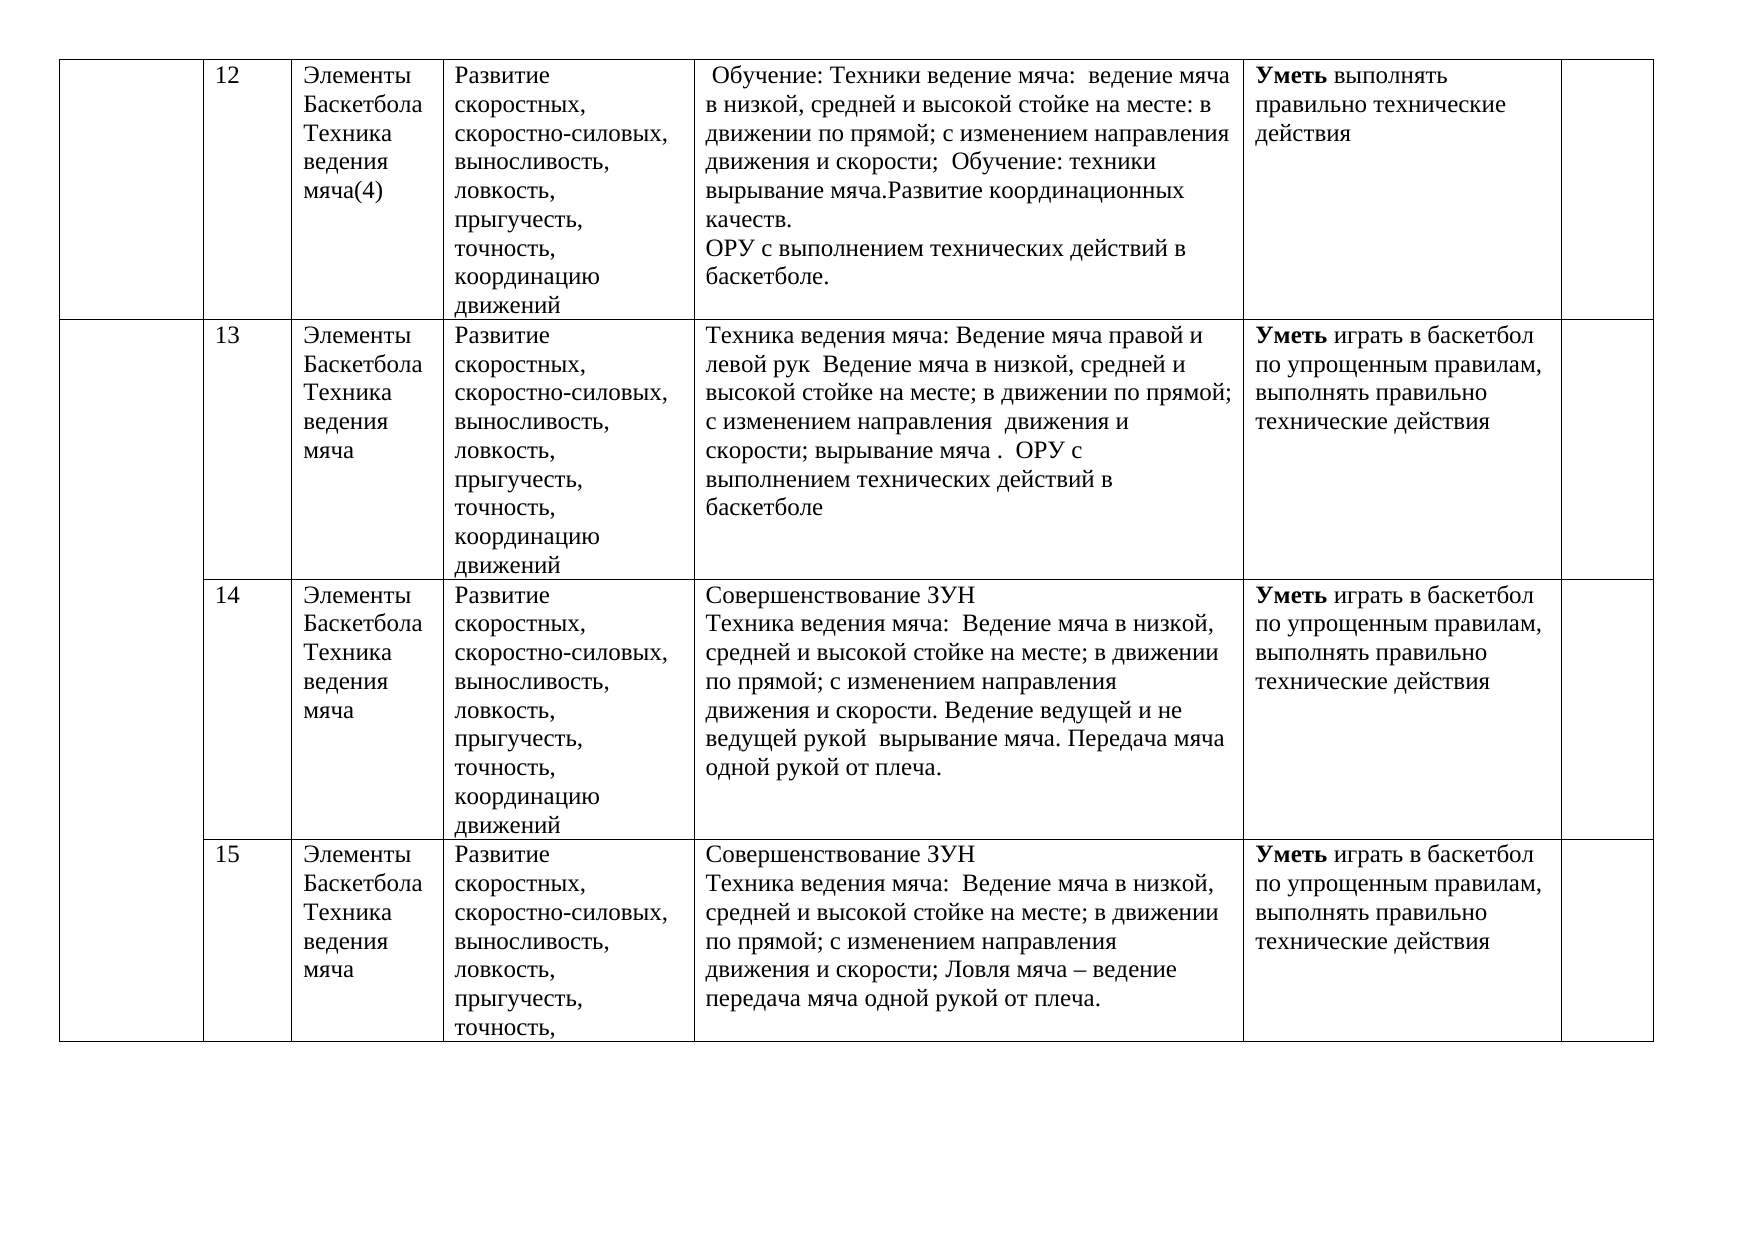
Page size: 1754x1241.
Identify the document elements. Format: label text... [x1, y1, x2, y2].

table_header [60, 60, 203, 319]
table_cell Развитие скоростных, скоростно-силовых, выносливость, ловкость, прыгучесть, точность, координацию движений [444, 580, 694, 838]
table_cell Совершенствование ЗУН Техника ведения мяча: Ведение мяча в низкой, средней и высокой стойке на месте; в движении по прямой; с изменением направления движения и скорости. Ведение ведущей и не ведущей рукой вырывание мяча. Передача мяча одной рукой от плеча. [695, 580, 1243, 838]
table_cell [60, 320, 203, 1041]
table_cell Техника ведения мяча: Ведение мяча правой и левой рук Ведение мяча в низкой, средней и высокой стойке на месте; в движении по прямой; с изменением направления движения и скорости; вырывание мяча . ОРУ с выполнением технических действий в баскетболе [695, 320, 1243, 579]
table_cell [1562, 840, 1653, 1041]
table_cell [1562, 320, 1653, 579]
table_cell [1244, 840, 1561, 1041]
table_cell Уметь играть в баскетбол по упрощенным правилам, выполнять правильно технические действия [1244, 580, 1561, 838]
table_header 12 [204, 60, 291, 319]
table_cell 14 [204, 580, 291, 838]
table_header [1562, 60, 1653, 319]
table_header Элементы Баскетбола Техника ведения мяча(4) [292, 60, 443, 319]
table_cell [292, 840, 443, 1041]
table_header Уметь выполнять правильно технические действия [1244, 60, 1561, 319]
table_cell Развитие скоростных, скоростно-силовых, выносливость, ловкость, прыгучесть, точность, координацию движений [444, 320, 694, 579]
table_cell Элементы Баскетбола Техника ведения мяча [292, 320, 443, 579]
table_header Обучение: Техники ведение мяча: ведение мяча в низкой, средней и высокой стойке на месте: в движении по прямой; с изменением направления движения и скорости; Обучение: техники вырывание мяча.Развитие координационных качеств. ОРУ с выполнением технических действий в баскетболе. [695, 60, 1243, 319]
table_cell [1562, 580, 1653, 838]
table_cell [695, 840, 1243, 1041]
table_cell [444, 840, 694, 1041]
table_header Развитие скоростных, скоростно-силовых, выносливость, ловкость, прыгучесть, точность, координацию движений [444, 60, 694, 319]
table_cell Уметь играть в баскетбол по упрощенным правилам, выполнять правильно технические действия [1244, 320, 1561, 579]
table_cell Элементы Баскетбола Техника ведения мяча [292, 580, 443, 838]
table_cell 13 [204, 320, 291, 579]
table_cell 15 [204, 840, 291, 1041]
